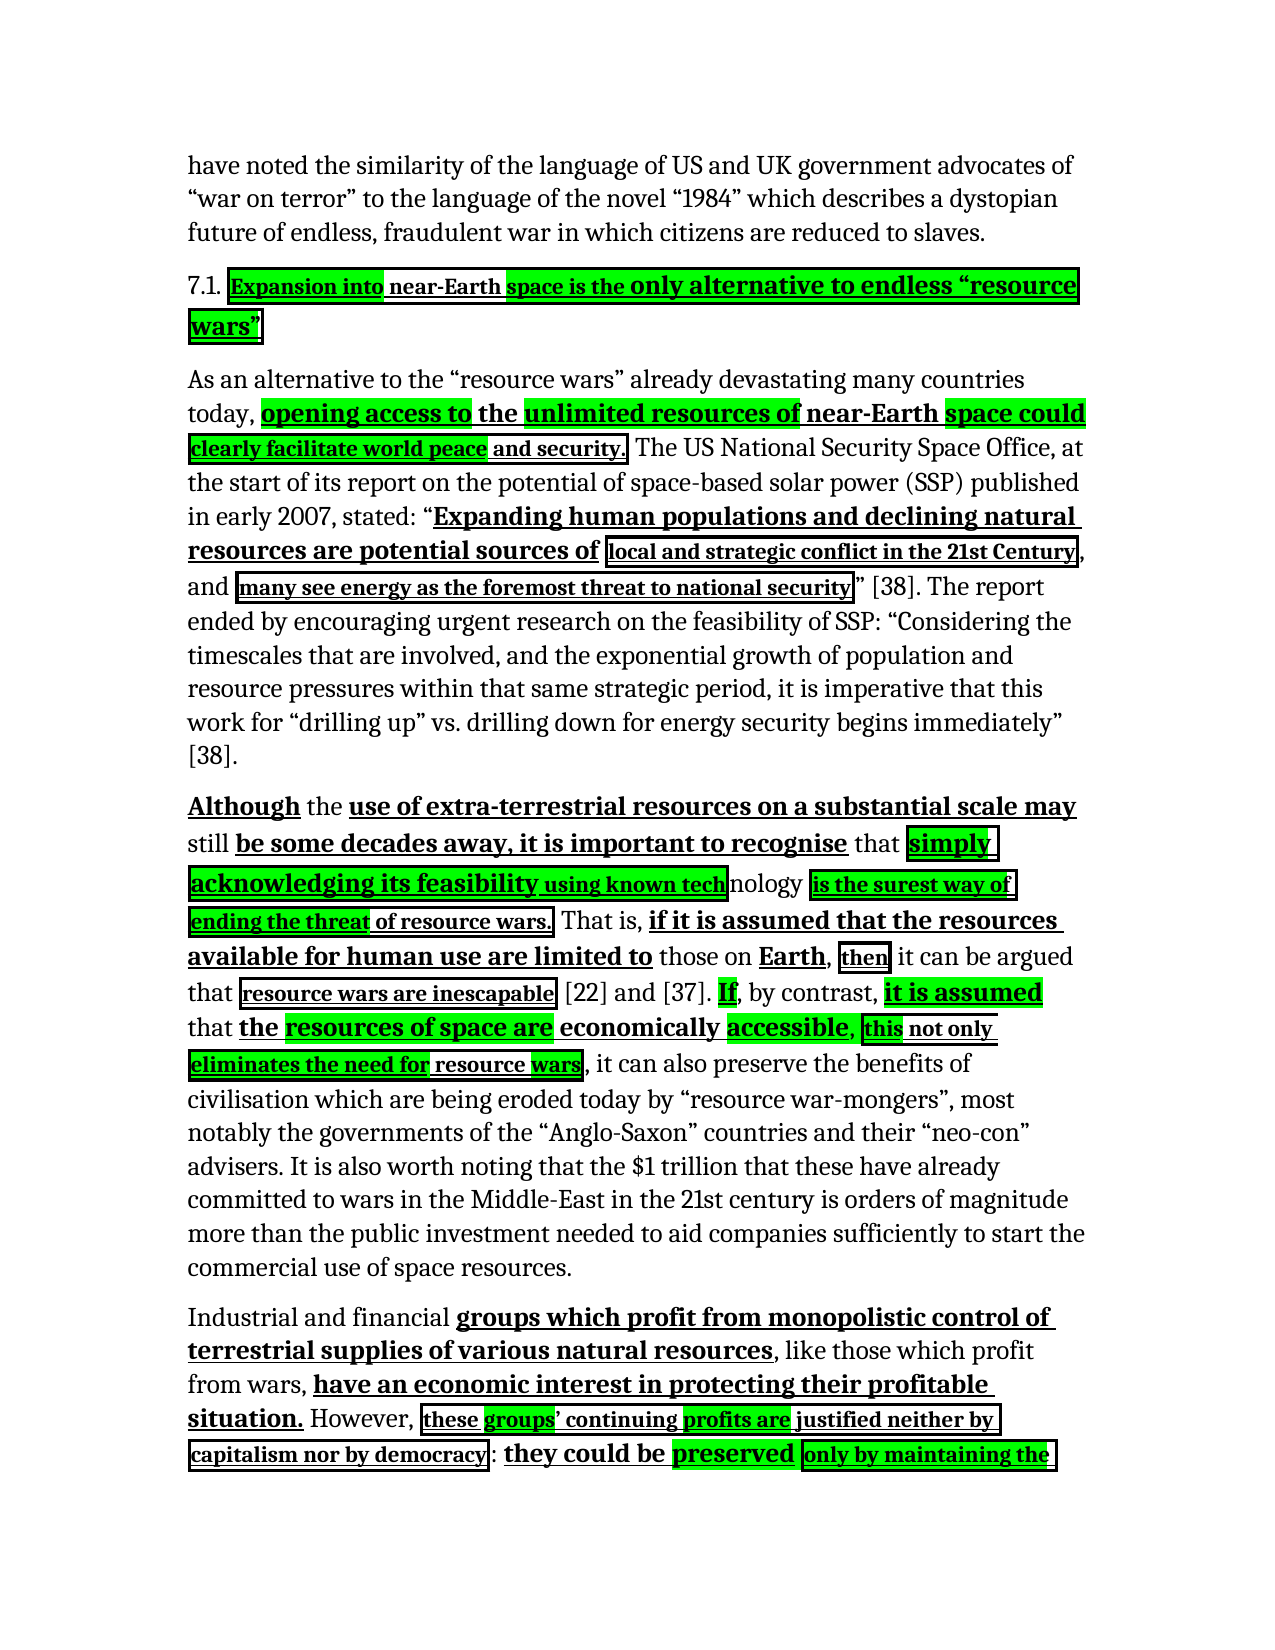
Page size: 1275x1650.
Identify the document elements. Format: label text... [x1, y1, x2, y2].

text As an alternative to the “resource wars” already devastating many countries today, opening access to the unlimited resources of near-Earth space could clearly facilitate world peace and security. The US National Security Space Office, at the start of its report on the potential of space-based solar power (SSP) published in early 2007, stated: “Expanding human populations and declining natural resources are potential sources of local and strategic conflict in the 21st Century, and many see energy as the foremost threat to national security” [38]. The report ended by encouraging urgent research on the feasibility of SSP: “Considering the timescales that are involved, and the exponential growth of population and resource pressures within that same strategic period, it is imperative that this work for “drilling up” vs. drilling down for energy security begins immediately” [38]. [187, 364, 1087, 772]
text 7.1. Expansion into near-Earth space is the only alternative to endless “resource wars” [187, 267, 1087, 345]
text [187, 150, 1087, 248]
text Although the use of extra-terrestrial resources on a substantial scale may still be some decades away, it is important to recognise that simply acknowledging its feasibility using known technology is the surest way of ending the threat of resource wars. That is, if it is assumed that the resources available for human use are limited to those on Earth, then it can be argued that resource wars are inescapable [22] and [37]. If, by contrast, it is assumed that the resources of space are economically accessible, this not only eliminates the need for resource wars, it can also preserve the benefits of civilisation which are being eroded today by “resource war-mongers”, most notably the governments of the “Anglo-Saxon” countries and their “neo-con” advisers. It is also worth noting that the $1 trillion that these have already committed to wars in the Middle-East in the 21st century is orders of magnitude more than the public investment needed to aid companies sufficiently to start the commercial use of space resources. [187, 791, 1087, 1283]
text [187, 1302, 1087, 1472]
